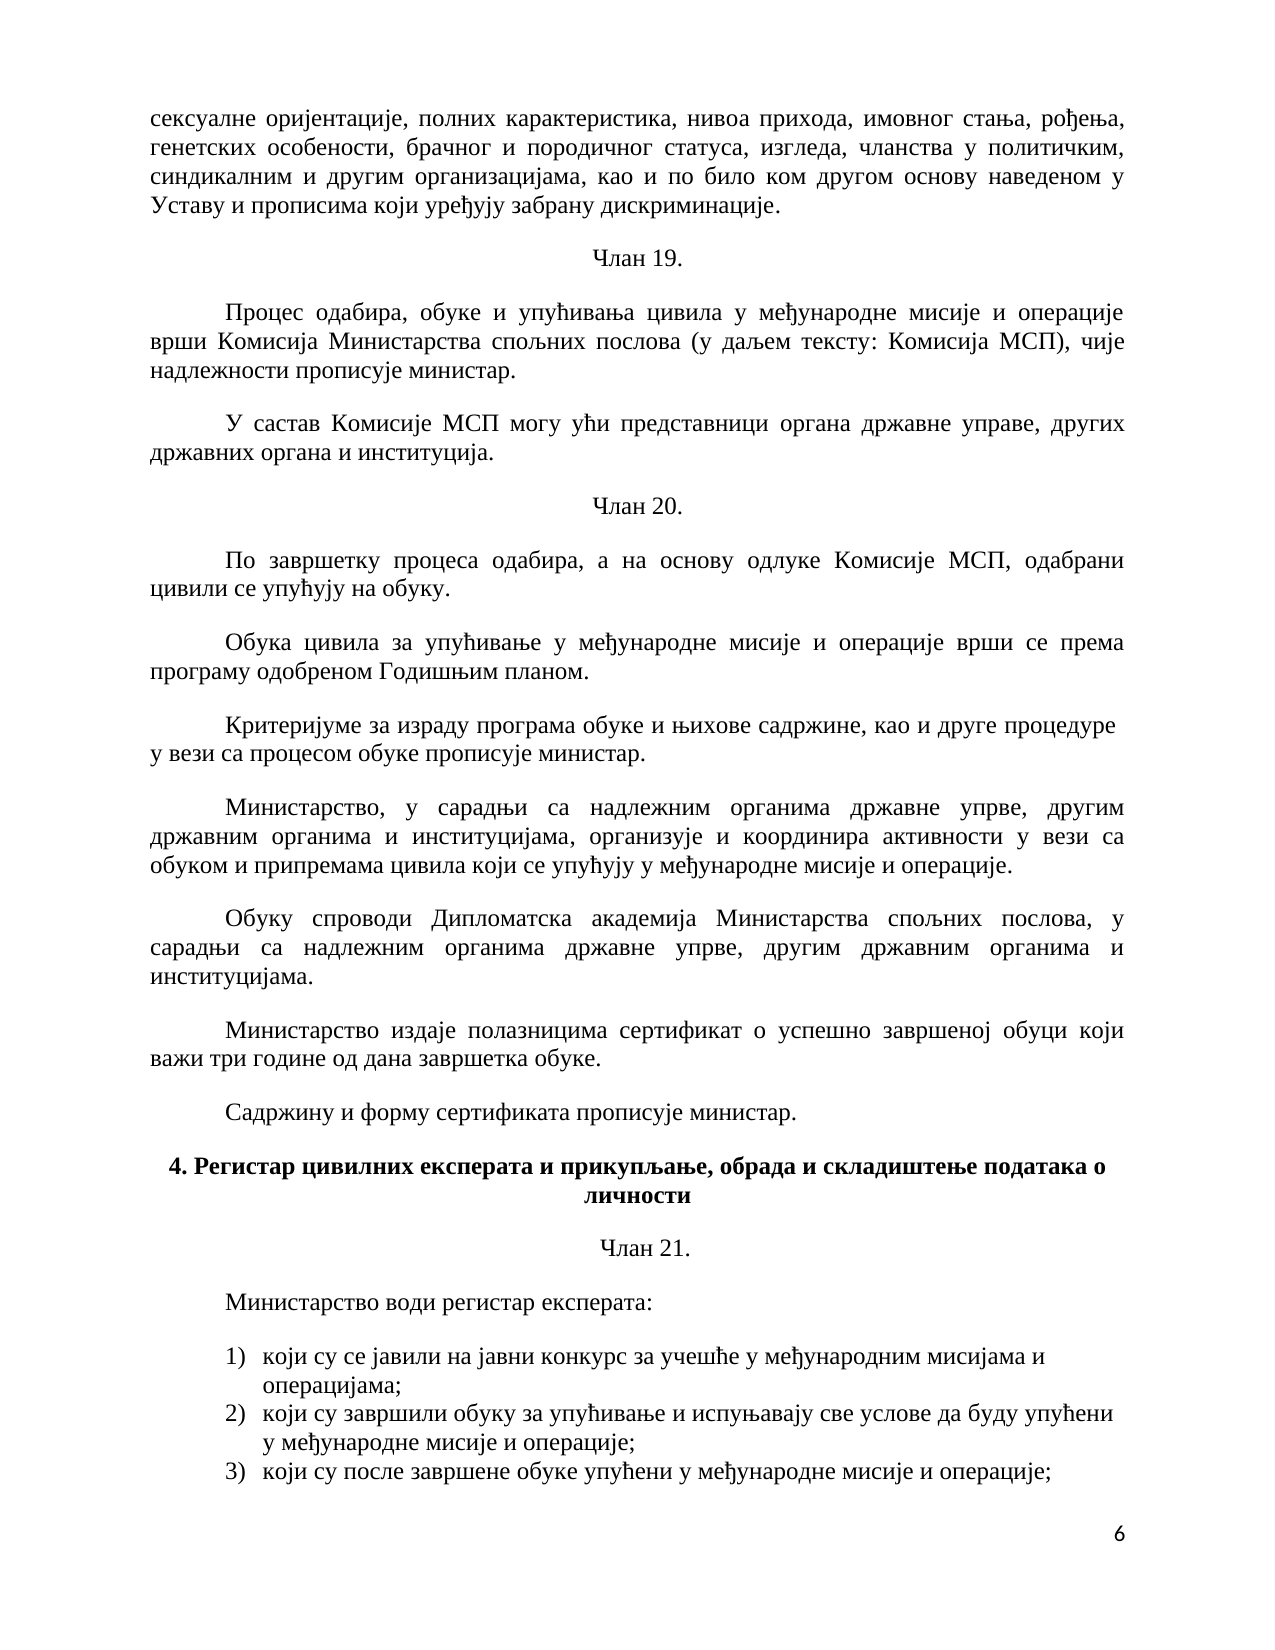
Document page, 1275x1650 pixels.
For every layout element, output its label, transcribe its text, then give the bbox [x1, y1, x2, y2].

text Обука цивила за упућивање у међународне мисије и операције врши се према програму одобреном Годишњим планом. [150, 627, 1125, 685]
text Критеријуме за израду програма обуке и њихове садржине, као и друге процедуре у вези са процесом обуке прописује министар. [150, 710, 1125, 767]
text Обуку спроводи Дипломатска академија Министарства спољних послова, у сарадњи са надлежним органима државне упрве, другим државним органима и институцијама. [150, 903, 1125, 990]
text Члан 19. [150, 243, 1125, 272]
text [150, 103, 1125, 218]
text Министарство издаје полазницима сертификат о успешно завршеној обуци који важи три године од дана завршетка обуке. [150, 1015, 1125, 1072]
text По завршетку процеса одабира, а на основу одлуке Комисије МСП, одабрани цивили се упућују на обуку. [150, 545, 1125, 602]
text Члан 21. [525, 1233, 1125, 1262]
list који су се јавили на јавни конкурс за учешће у међународним мисијама и операцијама; [225, 1341, 1125, 1398]
list који су после завршене обуке упућени у међународне мисије и операције; [225, 1456, 1125, 1485]
text У састав Комисије МСП могу ући представници органа државне управе, других државних органа и институција. [150, 408, 1125, 466]
text Процес одабира, обуке и упућивања цивила у међународне мисије и операције врши Комисија Министарства спољних послова (у даљем тексту: Комисија МСП), чијe надлежности прописује министар. [150, 297, 1125, 383]
text Министарство води регистар експерата: [150, 1287, 1125, 1316]
text Члан 20. [150, 491, 1125, 520]
list који су завршили обуку за упућивање и испуњавају све услове да буду упућени у међународне мисије и операције; [225, 1398, 1125, 1456]
text Министарство, у сарадњи са надлежним органима државне упрве, другим државним органима и институцијама, организујe и координира активности у вези са обуком и припремама цивила који се упућују у међународне мисије и операције. [150, 792, 1125, 878]
text 4. Регистар цивилних експерата и прикупљање, обрада и складиштење података о личности [150, 1151, 1125, 1208]
text Садржину и форму сертификата прописује министар. [150, 1097, 1125, 1126]
